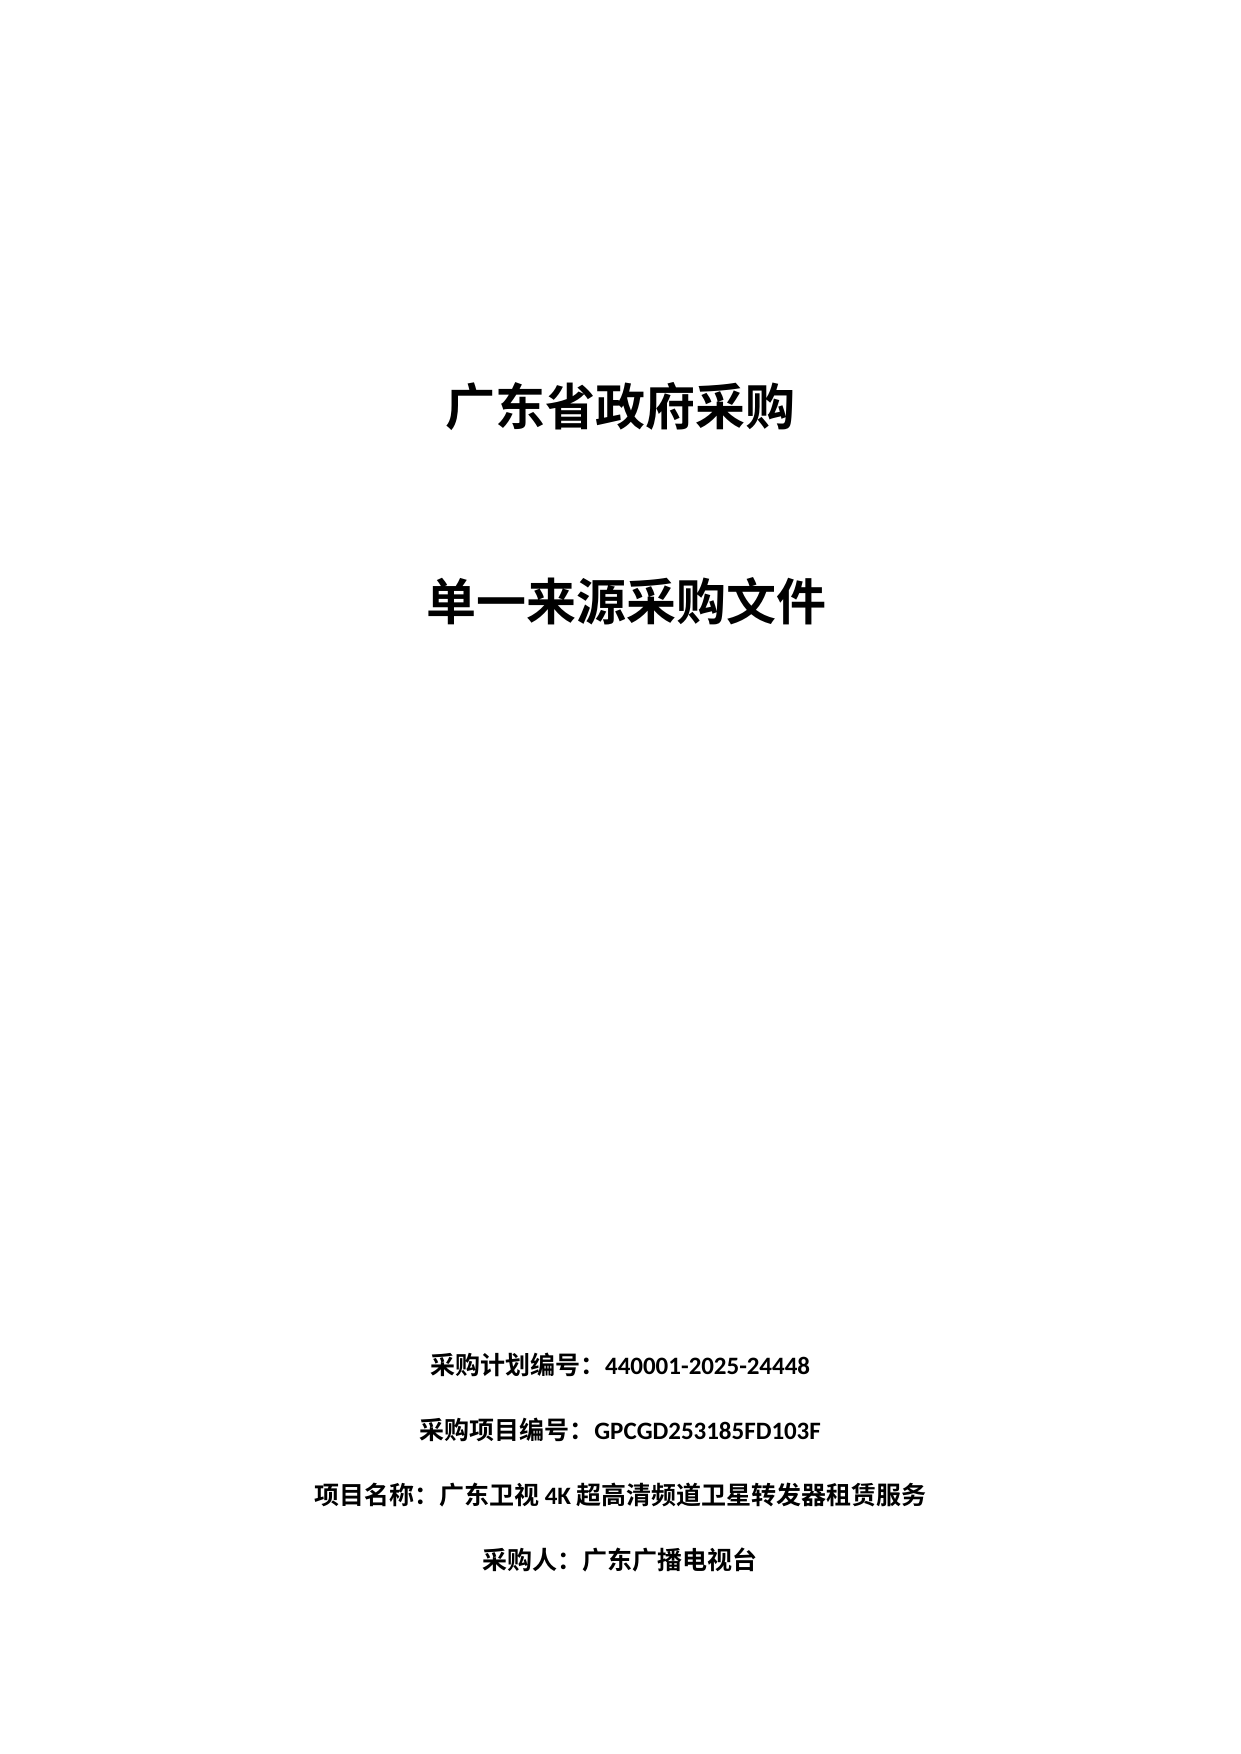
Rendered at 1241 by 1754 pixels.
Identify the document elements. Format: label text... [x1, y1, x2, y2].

text 广东省政府采购 [187, 357, 1053, 454]
text 单一来源采购文件 [187, 552, 1053, 1332]
text 采购人：广东广播电视台 [187, 1527, 1053, 1592]
text 项目名称：广东卫视4K超高清频道卫星转发器租赁服务 [187, 1462, 1053, 1527]
text 采购计划编号：440001-2025-24448 [187, 1332, 1053, 1397]
text 采购项目编号：GPCGD253185FD103F [187, 1397, 1053, 1462]
